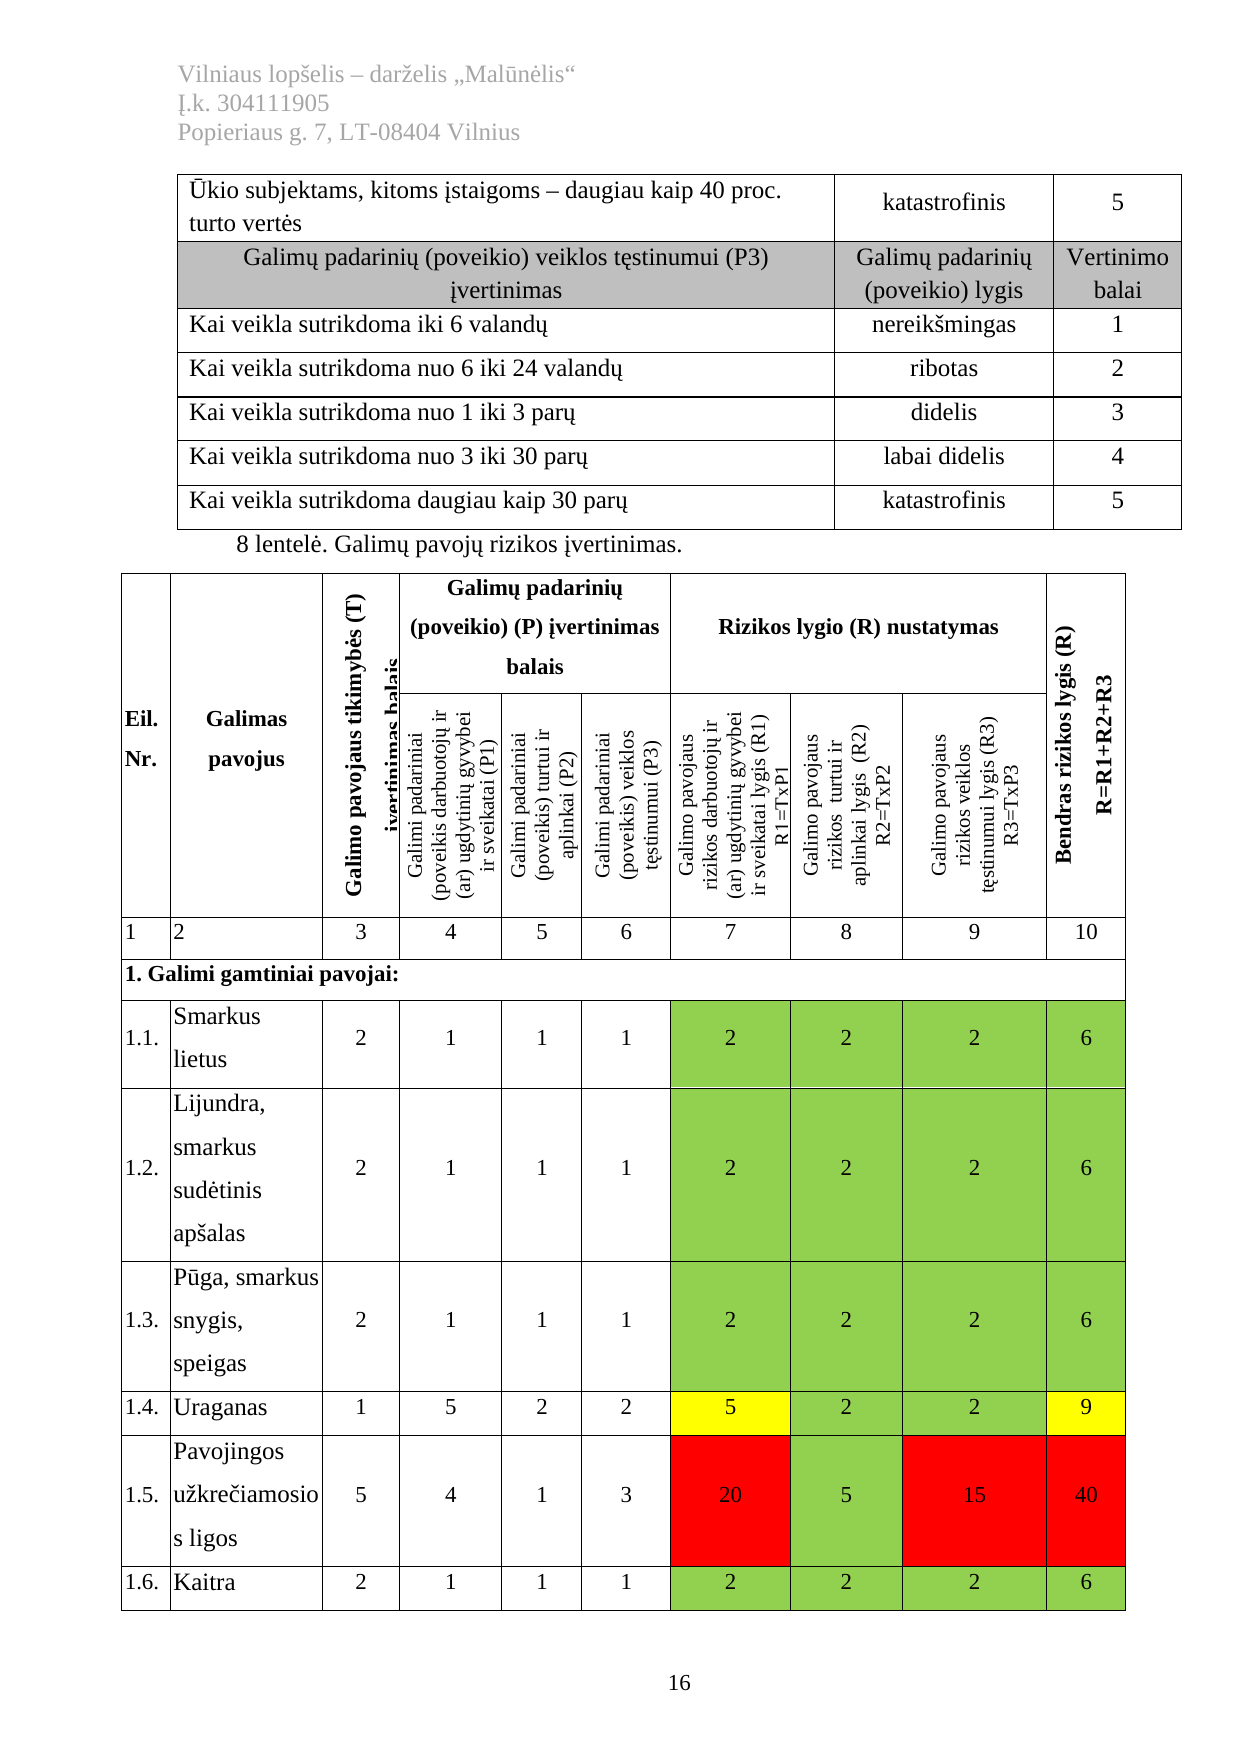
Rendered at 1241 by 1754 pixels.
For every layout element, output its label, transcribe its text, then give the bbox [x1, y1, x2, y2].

table_cell Galimo pavojaus rizikos veiklos tęstinumui lygis (R3) R3=TxP3 [903, 694, 1046, 917]
table_cell Pavojingos užkrečiamosios ligos [171, 1436, 322, 1566]
table_cell 1 [582, 1567, 670, 1610]
table_cell 1.4. [122, 1392, 170, 1435]
table_cell 2 [903, 1001, 1046, 1087]
table_cell katastrofinis [835, 486, 1053, 528]
table_cell 9 [1047, 1392, 1125, 1435]
table_cell 40 [1047, 1436, 1125, 1566]
table_cell 1 [502, 1567, 581, 1610]
table_cell 9 [903, 918, 1046, 959]
text 8 lentelė. Galimų pavojų rizikos įvertinimas. [177, 530, 1181, 558]
table_cell 1. Galimi gamtiniai pavojai: [122, 960, 1125, 1000]
table_cell Vertinimo balai [1054, 242, 1181, 308]
table_cell 6 [1047, 1567, 1125, 1610]
table_cell 1 [1054, 309, 1181, 352]
table_cell nereikšmingas [835, 309, 1053, 352]
table_cell 1 [400, 1089, 501, 1261]
table_cell 10 [1047, 918, 1125, 959]
table_cell Uraganas [171, 1392, 322, 1435]
table_cell 5 [671, 1392, 790, 1435]
table_cell 1.1. [122, 1001, 170, 1087]
table_cell 5 [1054, 175, 1181, 241]
table_cell 2 [323, 1262, 399, 1391]
table_cell 2 [582, 1392, 670, 1435]
table_cell 2 [323, 1089, 399, 1261]
table_header Galimo pavojaus tikimybės (T) įvertinimas balais [323, 574, 399, 917]
table_cell labai didelis [835, 441, 1053, 484]
table_cell 2 [1054, 353, 1181, 396]
table_cell Kai veikla sutrikdoma iki 6 valandų [178, 309, 834, 352]
table_cell 5 [400, 1392, 501, 1435]
table_cell 1 [582, 1001, 670, 1087]
table_cell 4 [400, 918, 501, 959]
table_cell 5 [791, 1436, 902, 1566]
table_cell 7 [671, 918, 790, 959]
table_cell 6 [1047, 1262, 1125, 1391]
table_cell 1 [502, 1262, 581, 1391]
table_cell Smarkus lietus [171, 1001, 322, 1087]
table_cell didelis [835, 398, 1053, 440]
table_cell Pūga, smarkus snygis, speigas [171, 1262, 322, 1391]
table_cell Galimi padariniai (poveikis) turtui ir aplinkai (P2) [502, 694, 581, 917]
table_cell 1 [582, 1262, 670, 1391]
table_cell 1.6. [122, 1567, 170, 1610]
table_cell Lijundra, smarkus sudėtinis apšalas [171, 1089, 322, 1261]
table_cell 6 [1047, 1001, 1125, 1087]
table_cell Kai veikla sutrikdoma daugiau kaip 30 parų [178, 486, 834, 528]
table_cell Galimo pavojaus rizikos turtui ir aplinkai lygis (R2) R2=TxP2 [791, 694, 902, 917]
table_cell Galimo pavojaus rizikos darbuotojų ir (ar) ugdytinių gyvybei ir sveikatai lygis (R1) R1=TxP1 [671, 694, 790, 917]
table_cell Galimų padarinių (poveikio) veiklos tęstinumui (P3) įvertinimas [178, 242, 834, 308]
table_cell 3 [582, 1436, 670, 1566]
table_cell Kai veikla sutrikdoma nuo 3 iki 30 parų [178, 441, 834, 484]
table_cell 2 [171, 918, 322, 959]
table_cell 2 [502, 1392, 581, 1435]
table_cell 1 [582, 1089, 670, 1261]
table_header Rizikos lygio (R) nustatymas [671, 574, 1046, 693]
table_header Galimas pavojus [171, 574, 322, 917]
table_cell 1 [400, 1567, 501, 1610]
table_cell 1.5. [122, 1436, 170, 1566]
table_cell 2 [791, 1567, 902, 1610]
table_header Galimų padarinių (poveikio) (P) įvertinimas balais [400, 574, 670, 693]
table_cell 6 [582, 918, 670, 959]
table_cell 2 [671, 1089, 790, 1261]
table_cell 20 [671, 1436, 790, 1566]
table_cell 2 [791, 1089, 902, 1261]
table_cell 2 [323, 1001, 399, 1087]
table_header Bendras rizikos lygis (R) R=R1+R2+R3 [1047, 574, 1125, 917]
table_cell 1 [400, 1001, 501, 1087]
table_cell 15 [903, 1436, 1046, 1566]
table_cell 4 [400, 1436, 501, 1566]
table_cell 3 [1054, 398, 1181, 440]
table_cell 2 [791, 1392, 902, 1435]
table_cell 1.2. [122, 1089, 170, 1261]
table_cell 2 [671, 1567, 790, 1610]
table_cell 1 [323, 1392, 399, 1435]
table_cell 2 [903, 1392, 1046, 1435]
table_cell Galimi padariniai (poveikis darbuotojų ir (ar) ugdytinių gyvybei ir sveikatai (P1) [400, 694, 501, 917]
table_cell 2 [671, 1262, 790, 1391]
table_cell Kaitra [171, 1567, 322, 1610]
table_cell Kai veikla sutrikdoma nuo 1 iki 3 parų [178, 398, 834, 440]
table_cell Kai veikla sutrikdoma nuo 6 iki 24 valandų [178, 353, 834, 396]
table_cell 1 [122, 918, 170, 959]
table_cell 1 [502, 1089, 581, 1261]
table_cell 2 [323, 1567, 399, 1610]
table_cell Galimų padarinių (poveikio) lygis [835, 242, 1053, 308]
table_cell 2 [671, 1001, 790, 1087]
table_cell 1.3. [122, 1262, 170, 1391]
table_cell Galimi padariniai (poveikis) veiklos tęstinumui (P3) [582, 694, 670, 917]
table_cell 5 [502, 918, 581, 959]
table_cell 2 [903, 1262, 1046, 1391]
table_cell 1 [502, 1436, 581, 1566]
table_cell 2 [791, 1001, 902, 1087]
table_cell 6 [1047, 1089, 1125, 1261]
table_cell Ūkio subjektams, kitoms įstaigoms – daugiau kaip 40 proc. turto vertės [178, 175, 834, 241]
table_cell 2 [791, 1262, 902, 1391]
table_cell 2 [903, 1089, 1046, 1261]
table_cell 4 [1054, 441, 1181, 484]
table_cell 5 [1054, 486, 1181, 528]
table_cell 1 [400, 1262, 501, 1391]
table_cell 8 [791, 918, 902, 959]
table_cell katastrofinis [835, 175, 1053, 241]
table_cell 1 [502, 1001, 581, 1087]
table_cell 3 [323, 918, 399, 959]
table_header Eil. Nr. [122, 574, 170, 917]
table_cell 2 [903, 1567, 1046, 1610]
table_cell ribotas [835, 353, 1053, 396]
table_cell 5 [323, 1436, 399, 1566]
